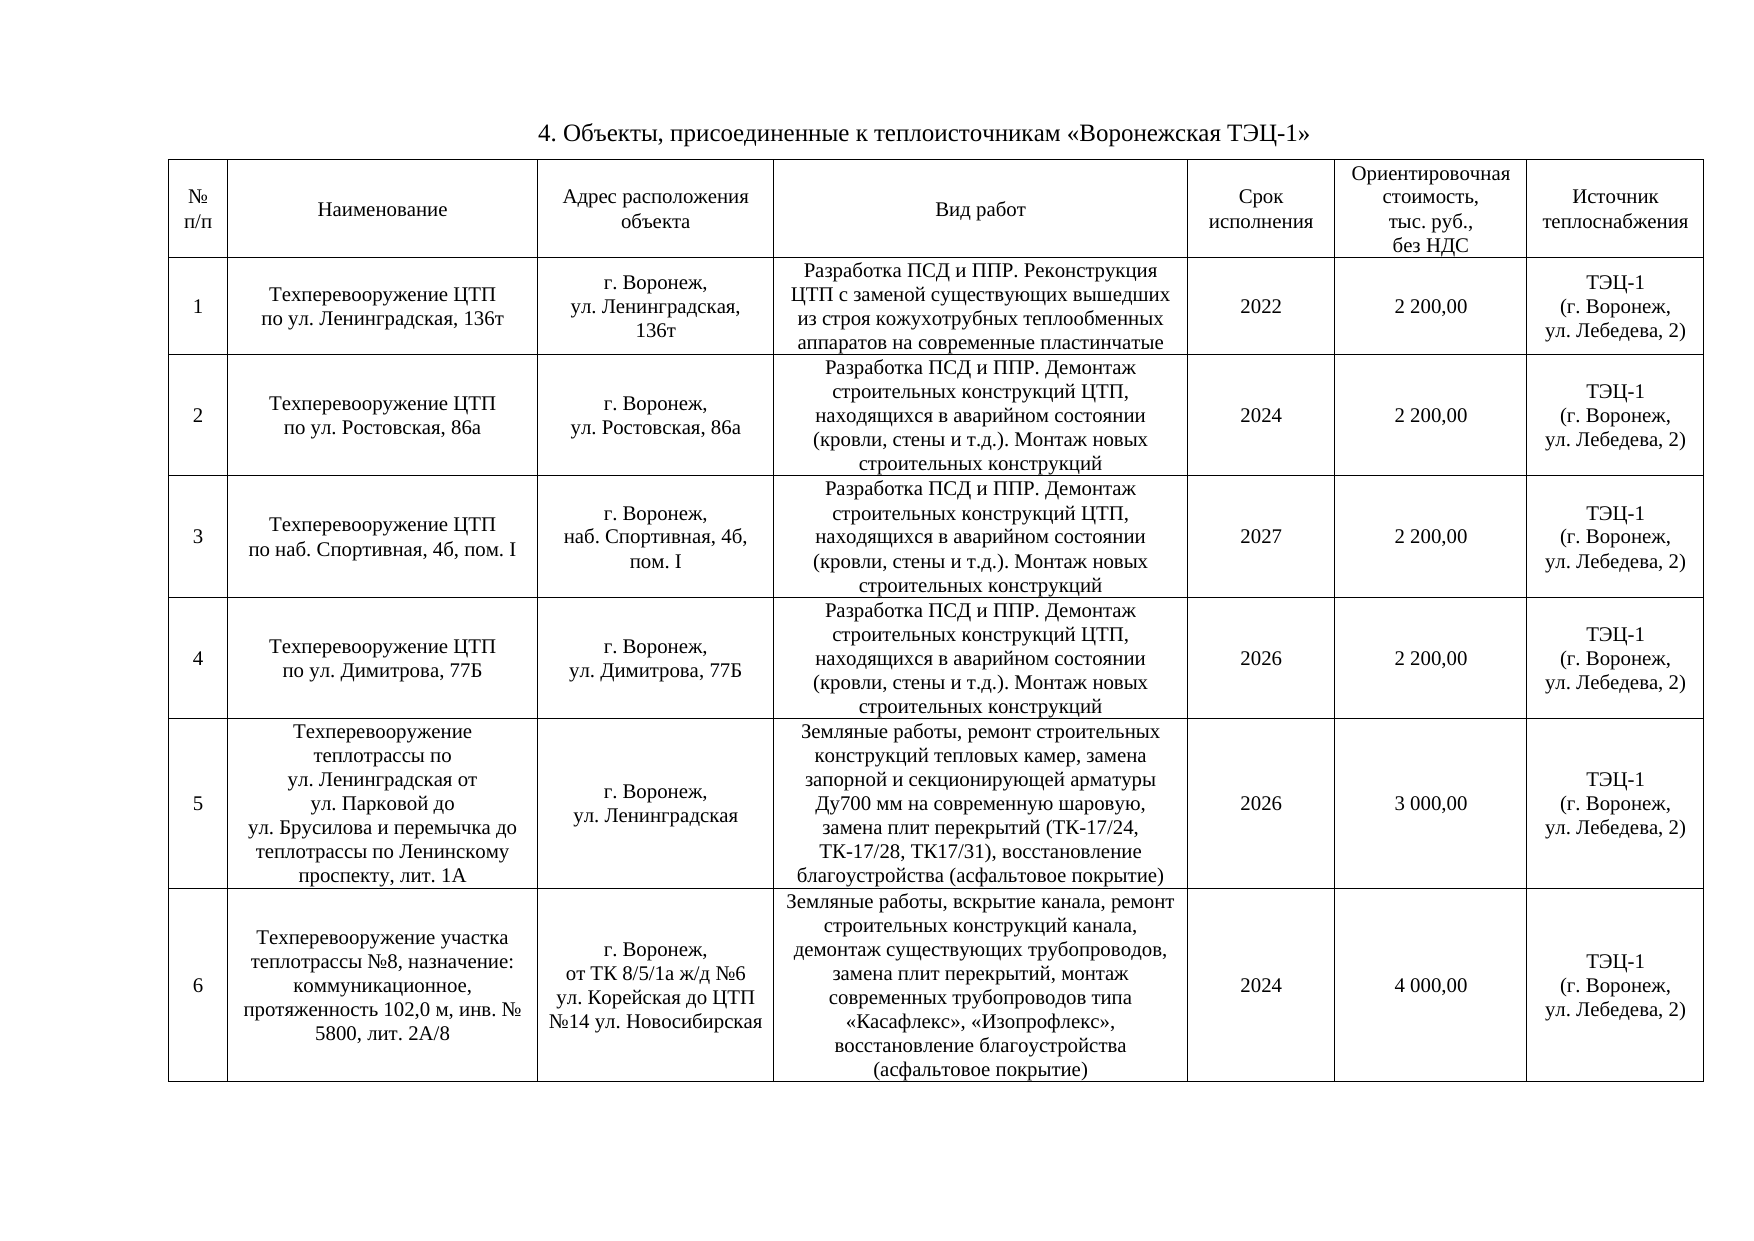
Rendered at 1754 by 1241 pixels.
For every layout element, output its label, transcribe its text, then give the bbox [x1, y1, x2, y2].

table_cell г. Воронеж, ул. Ростовская, 86а [538, 355, 773, 475]
table_header № п/п [169, 160, 227, 257]
table_cell 2026 [1188, 598, 1334, 718]
table_header Адрес расположения объекта [538, 160, 773, 257]
table_header Срок исполнения [1188, 160, 1334, 257]
table_cell Техперевооружение ЦТП по наб. Спортивная, 4б, пом. I [228, 476, 537, 597]
table_cell 4 000,00 [1335, 889, 1526, 1081]
table_cell Техперевооружение ЦТП по ул. Димитрова, 77Б [228, 598, 537, 718]
table_cell 2 [169, 355, 227, 475]
table_cell Техперевооружение теплотрассы по ул. Ленинградская от ул. Парковой до ул. Брусилова и перемычка до теплотрассы по Ленинскому проспекту, лит. 1А [228, 719, 537, 887]
table_cell 2026 [1188, 719, 1334, 887]
table_header Вид работ [774, 160, 1187, 257]
table_cell 2024 [1188, 889, 1334, 1081]
table_cell 2 200,00 [1335, 258, 1526, 354]
table_cell ТЭЦ-1 (г. Воронеж, ул. Лебедева, 2) [1527, 719, 1703, 887]
table_cell 2 200,00 [1335, 355, 1526, 475]
table_cell Земляные работы, ремонт строительных конструкций тепловых камер, замена запорной и секционирующей арматуры Ду700 мм на современную шаровую, замена плит перекрытий (ТК-17/24, ТК-17/28, ТК17/31), восстановление благоустройства (асфальтовое покрытие) [774, 719, 1187, 887]
table_cell г. Воронеж, ул. Димитрова, 77Б [538, 598, 773, 718]
table_cell ТЭЦ-1 (г. Воронеж, ул. Лебедева, 2) [1527, 598, 1703, 718]
table_cell Техперевооружение ЦТП по ул. Ленинградская, 136т [228, 258, 537, 354]
table_cell Земляные работы, вскрытие канала, ремонт строительных конструкций канала, демонтаж существующих трубопроводов, замена плит перекрытий, монтаж современных трубопроводов типа «Касафлекс», «Изопрофлекс», восстановление благоустройства (асфальтовое покрытие) [774, 889, 1187, 1081]
table_cell 2 200,00 [1335, 598, 1526, 718]
table_cell г. Воронеж, от ТК 8/5/1а ж/д №6 ул. Корейская до ЦТП №14 ул. Новосибирская [538, 889, 773, 1081]
table_cell г. Воронеж, наб. Спортивная, 4б, пом. I [538, 476, 773, 597]
table_cell 2027 [1188, 476, 1334, 597]
table_header Ориентировочная стоимость, тыс. руб., без НДС [1335, 160, 1526, 257]
table_cell г. Воронеж, ул. Ленинградская, 136т [538, 258, 773, 354]
table_cell ТЭЦ-1 (г. Воронеж, ул. Лебедева, 2) [1527, 889, 1703, 1081]
table_cell Разработка ПСД и ППР. Реконструкция ЦТП с заменой существующих вышедших из строя кожухотрубных теплообменных аппаратов на современные пластинчатые [774, 258, 1187, 354]
table_cell 2022 [1188, 258, 1334, 354]
text 4. Объекты, присоединенные к теплоисточникам «Воронежская ТЭЦ-1» [153, 118, 1695, 147]
table_cell 3 000,00 [1335, 719, 1526, 887]
table_cell г. Воронеж, ул. Ленинградская [538, 719, 773, 887]
table_cell ТЭЦ-1 (г. Воронеж, ул. Лебедева, 2) [1527, 355, 1703, 475]
table_cell 2 200,00 [1335, 476, 1526, 597]
table_cell 6 [169, 889, 227, 1081]
table_cell Техперевооружение ЦТП по ул. Ростовская, 86а [228, 355, 537, 475]
table_cell 3 [169, 476, 227, 597]
table_cell ТЭЦ-1 (г. Воронеж, ул. Лебедева, 2) [1527, 476, 1703, 597]
table_cell 4 [169, 598, 227, 718]
table_header Наименование [228, 160, 537, 257]
table_cell 1 [169, 258, 227, 354]
table_cell 5 [169, 719, 227, 887]
table_cell Техперевооружение участка теплотрассы №8, назначение: коммуникационное, протяженность 102,0 м, инв. № 5800, лит. 2А/8 [228, 889, 537, 1081]
table_cell 2024 [1188, 355, 1334, 475]
table_header Источник теплоснабжения [1527, 160, 1703, 257]
table_cell ТЭЦ-1 (г. Воронеж, ул. Лебедева, 2) [1527, 258, 1703, 354]
